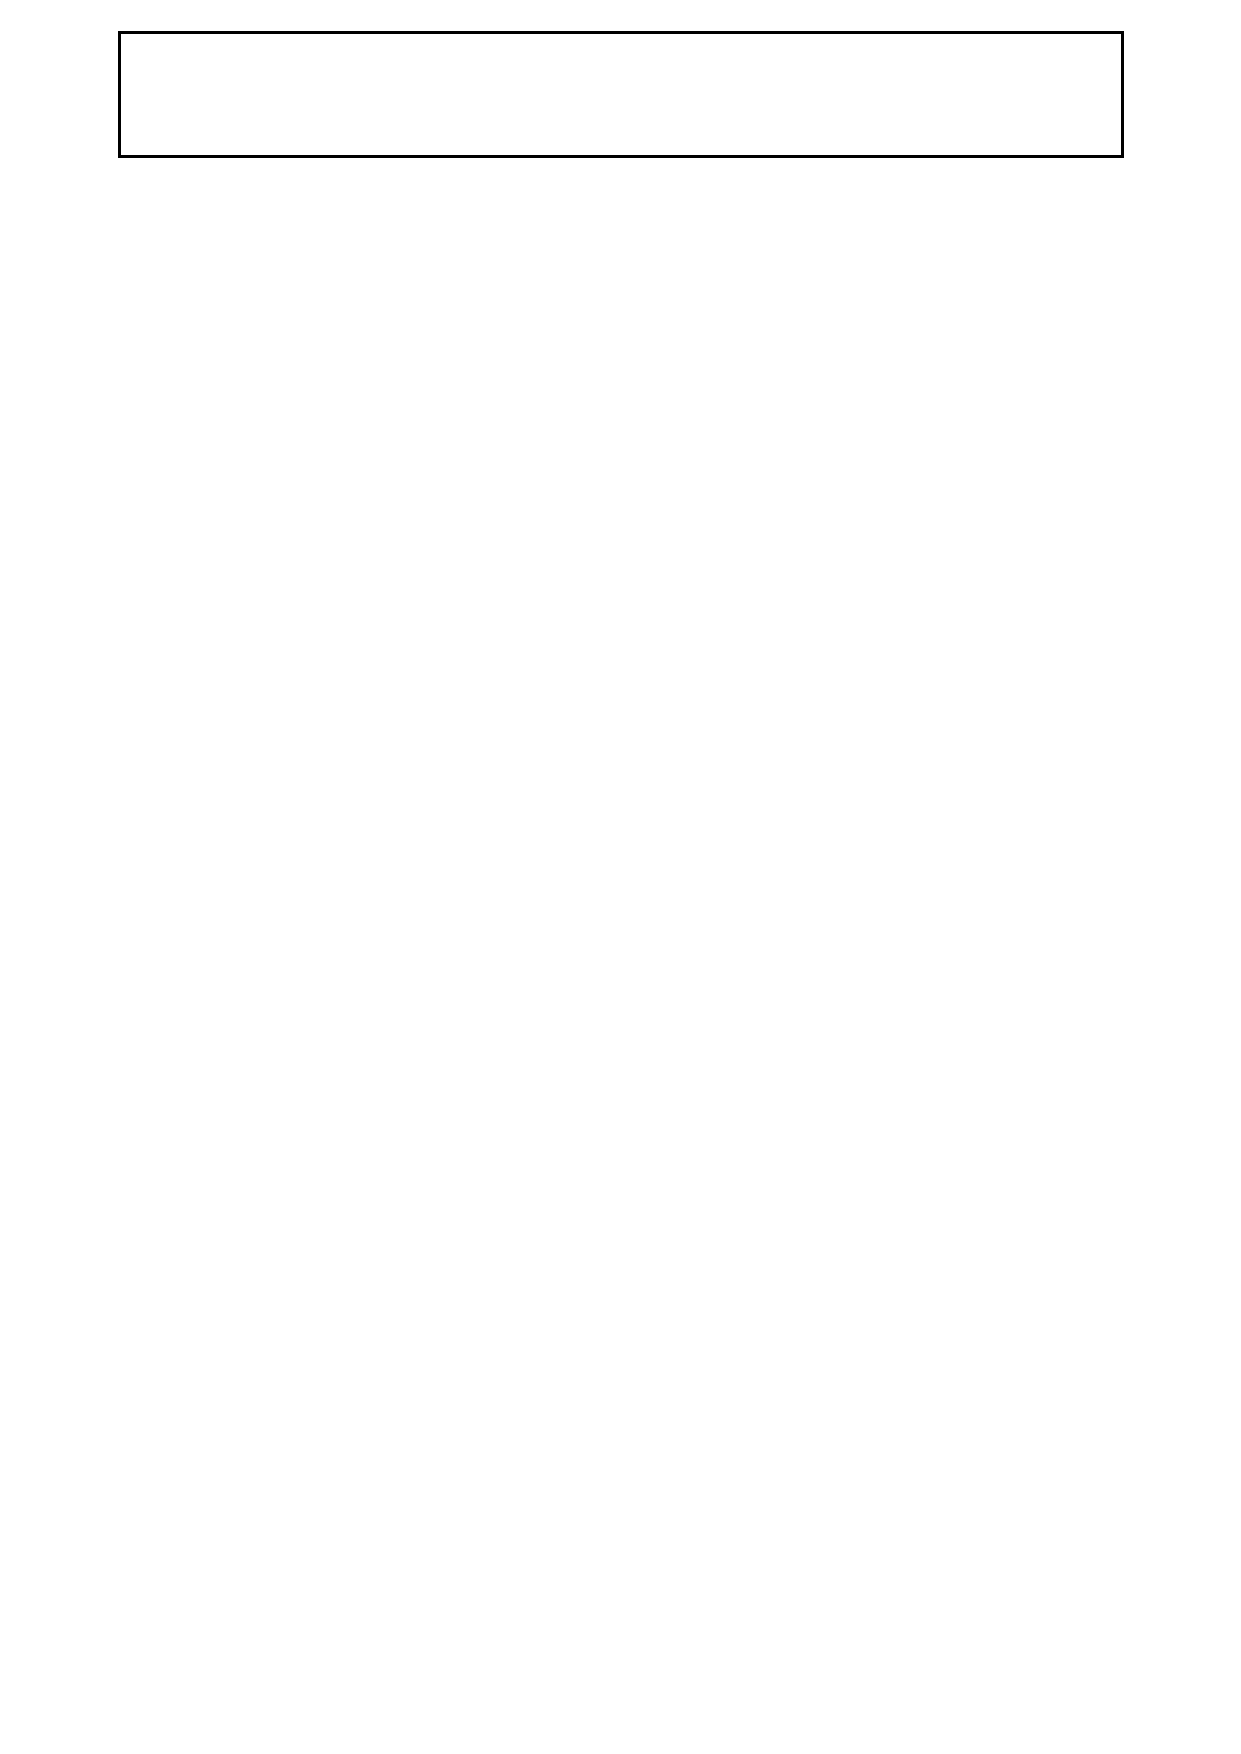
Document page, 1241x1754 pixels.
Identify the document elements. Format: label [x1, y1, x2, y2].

table_cell [121, 34, 1121, 155]
